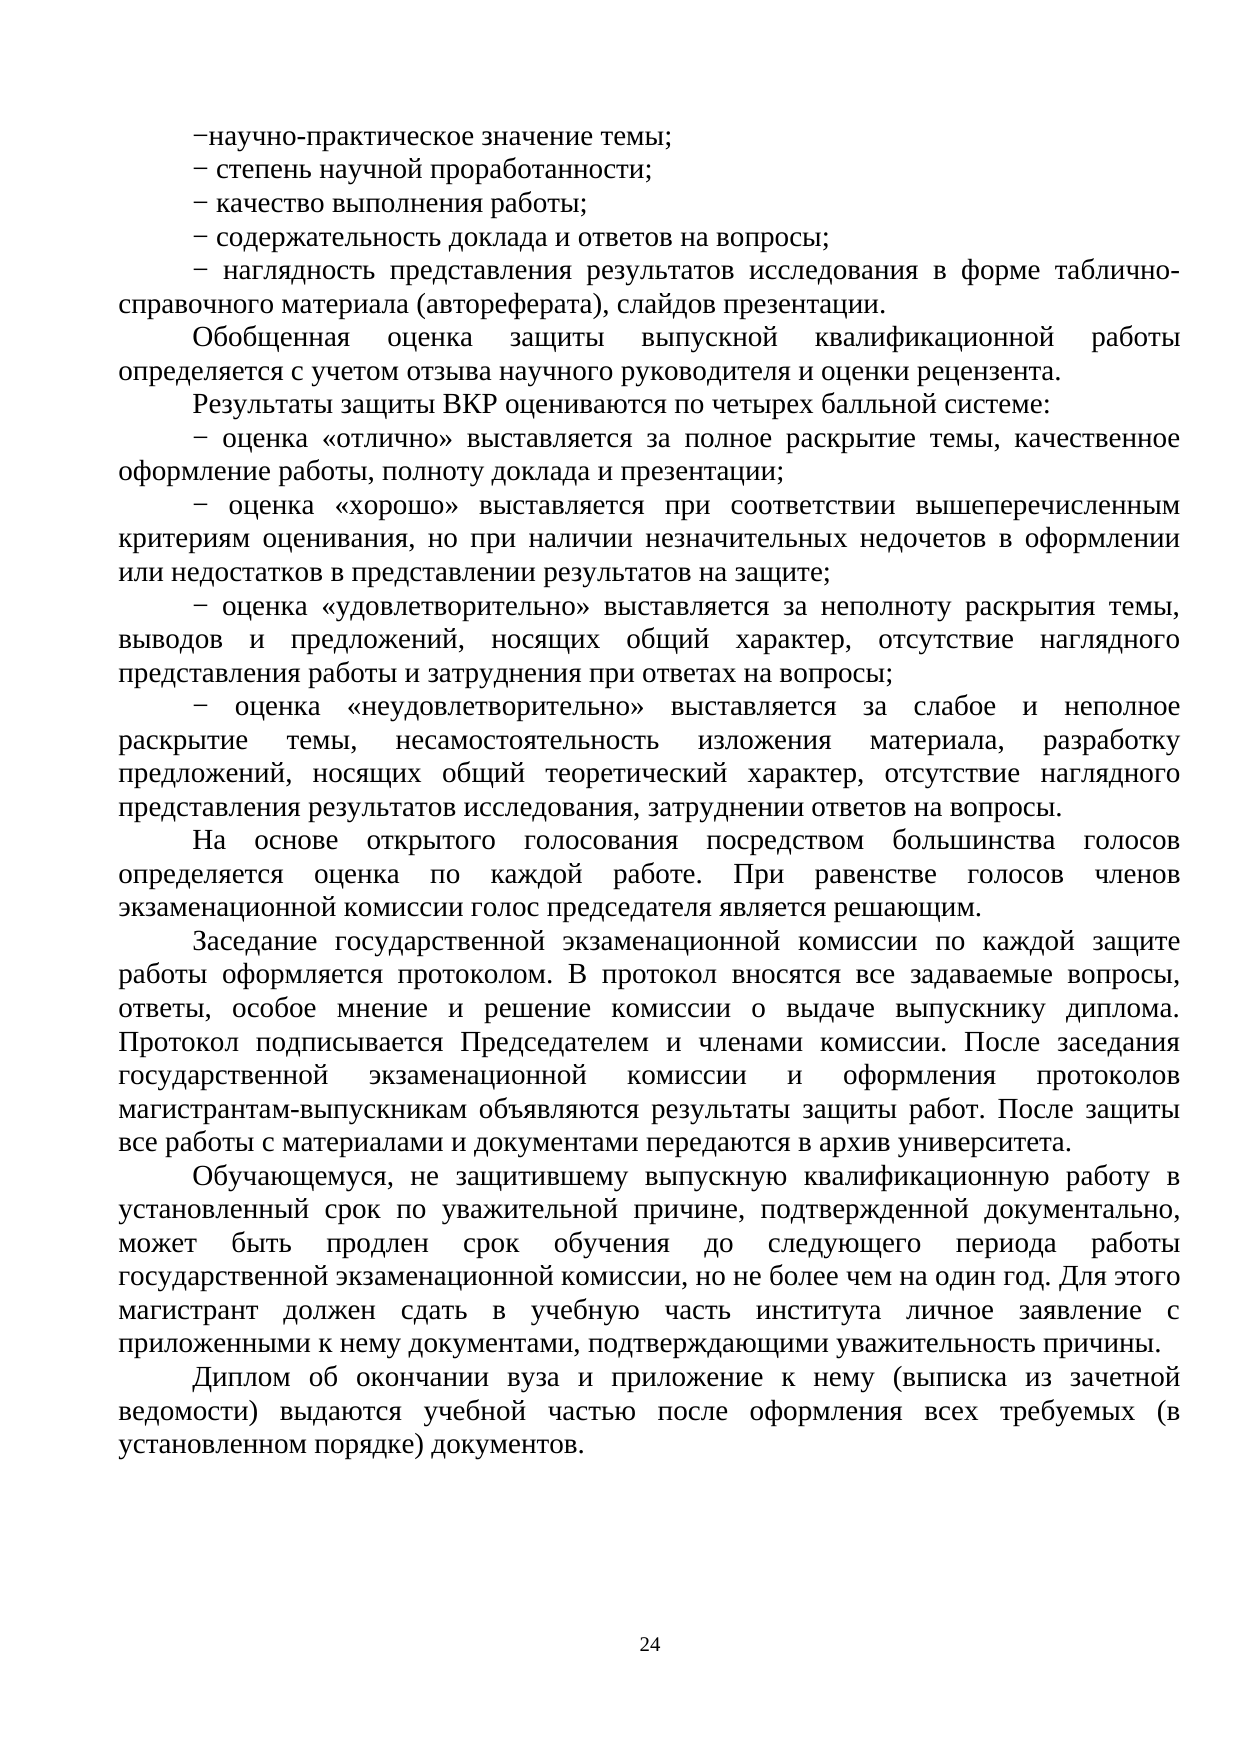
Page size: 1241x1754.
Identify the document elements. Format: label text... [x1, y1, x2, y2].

text − качество выполнения работы; [118, 185, 1181, 219]
text − оценка «отлично» выставляется за полное раскрытие темы, качественное оформление работы, полноту доклада и презентации; [118, 420, 1181, 487]
text − оценка «удовлетворительно» выставляется за неполноту раскрытия темы, выводов и предложений, носящих общий характер, отсутствие наглядного представления работы и затруднения при ответах на вопросы; [118, 588, 1181, 688]
text На основе открытого голосования посредством большинства голосов определяется оценка по каждой работе. При равенстве голосов членов экзаменационной комиссии голос председателя является решающим. [118, 822, 1181, 923]
text − оценка «неудовлетворительно» выставляется за слабое и неполное раскрытие темы, несамостоятельность изложения материала, разработку предложений, носящих общий теоретический характер, отсутствие наглядного представления результатов исследования, затруднении ответов на вопросы. [118, 688, 1181, 822]
text Заседание государственной экзаменационной комиссии по каждой защите работы оформляется протоколом. В протокол вносятся все задаваемые вопросы, ответы, особое мнение и решение комиссии о выдаче выпускнику диплома. Протокол подписывается Председателем и членами комиссии. После заседания государственной экзаменационной комиссии и оформления протоколов магистрантам-выпускникам объявляются результаты защиты работ. После защиты все работы с материалами и документами передаются в архив университета. [118, 923, 1181, 1158]
text − содержательность доклада и ответов на вопросы; [118, 219, 1181, 252]
text Обобщенная оценка защиты выпускной квалификационной работы определяется с учетом отзыва научного руководителя и оценки рецензента. [118, 319, 1181, 386]
text Результаты защиты ВКР оцениваются по четырех балльной системе: [118, 386, 1181, 420]
text − оценка «хорошо» выставляется при соответствии вышеперечисленным критериям оценивания, но при наличии незначительных недочетов в оформлении или недостатков в представлении результатов на защите; [118, 487, 1181, 588]
text Диплом об окончании вуза и приложение к нему (выписка из зачетной ведомости) выдаются учебной частью после оформления всех требуемых (в установленном порядке) документов. [118, 1359, 1181, 1460]
text − наглядность представления результатов исследования в форме таблично-справочного материала (автореферата), слайдов презентации. [118, 252, 1181, 319]
text − степень научной проработанности; [118, 152, 1181, 185]
text −научно-практическое значение темы; [118, 118, 1181, 152]
text Обучающемуся, не защитившему выпускную квалификационную работу в установленный срок по уважительной причине, подтвержденной документально, может быть продлен срок обучения до следующего периода работы государственной экзаменационной комиссии, но не более чем на один год. Для этого магистрант должен сдать в учебную часть института личное заявление с приложенными к нему документами, подтверждающими уважительность причины. [118, 1158, 1181, 1359]
